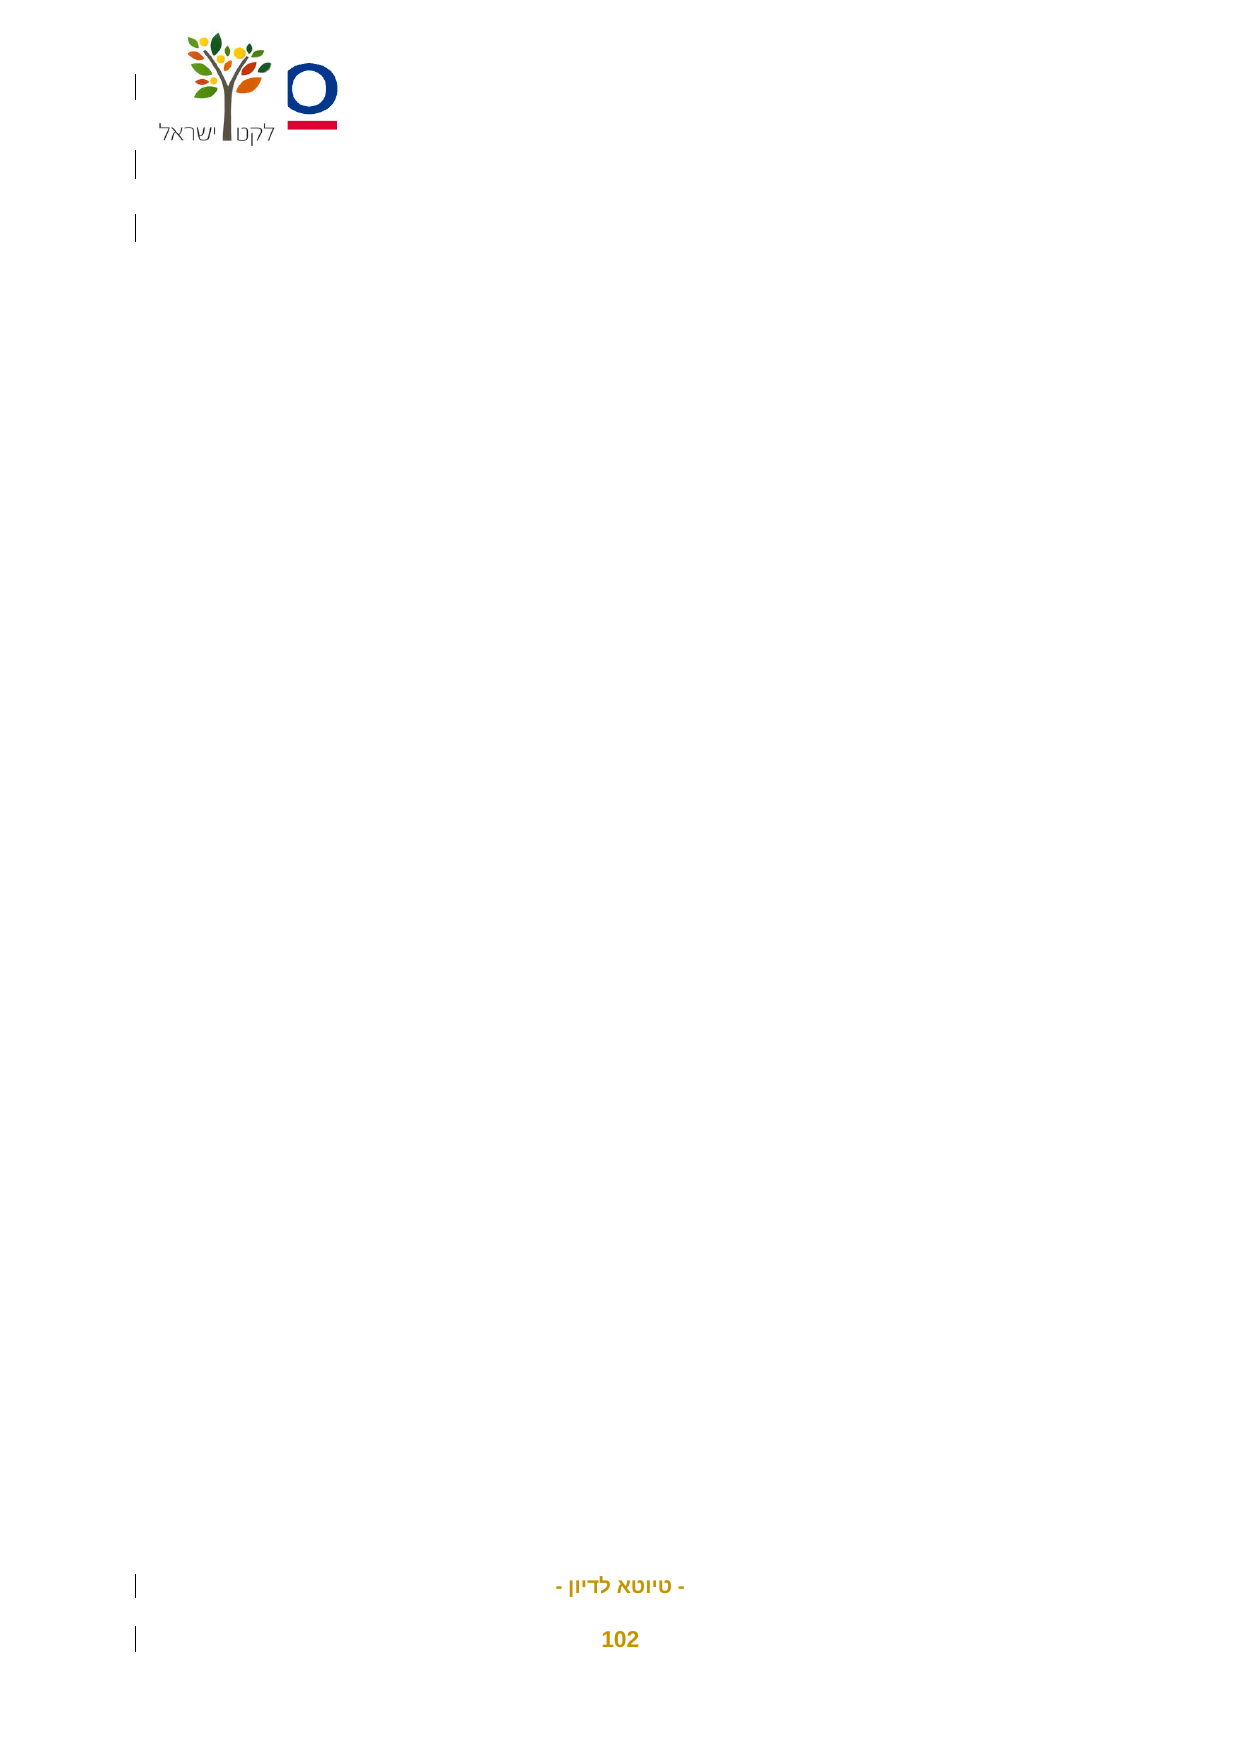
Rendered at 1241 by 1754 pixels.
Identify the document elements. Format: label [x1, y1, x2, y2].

picture [146, 9, 341, 151]
